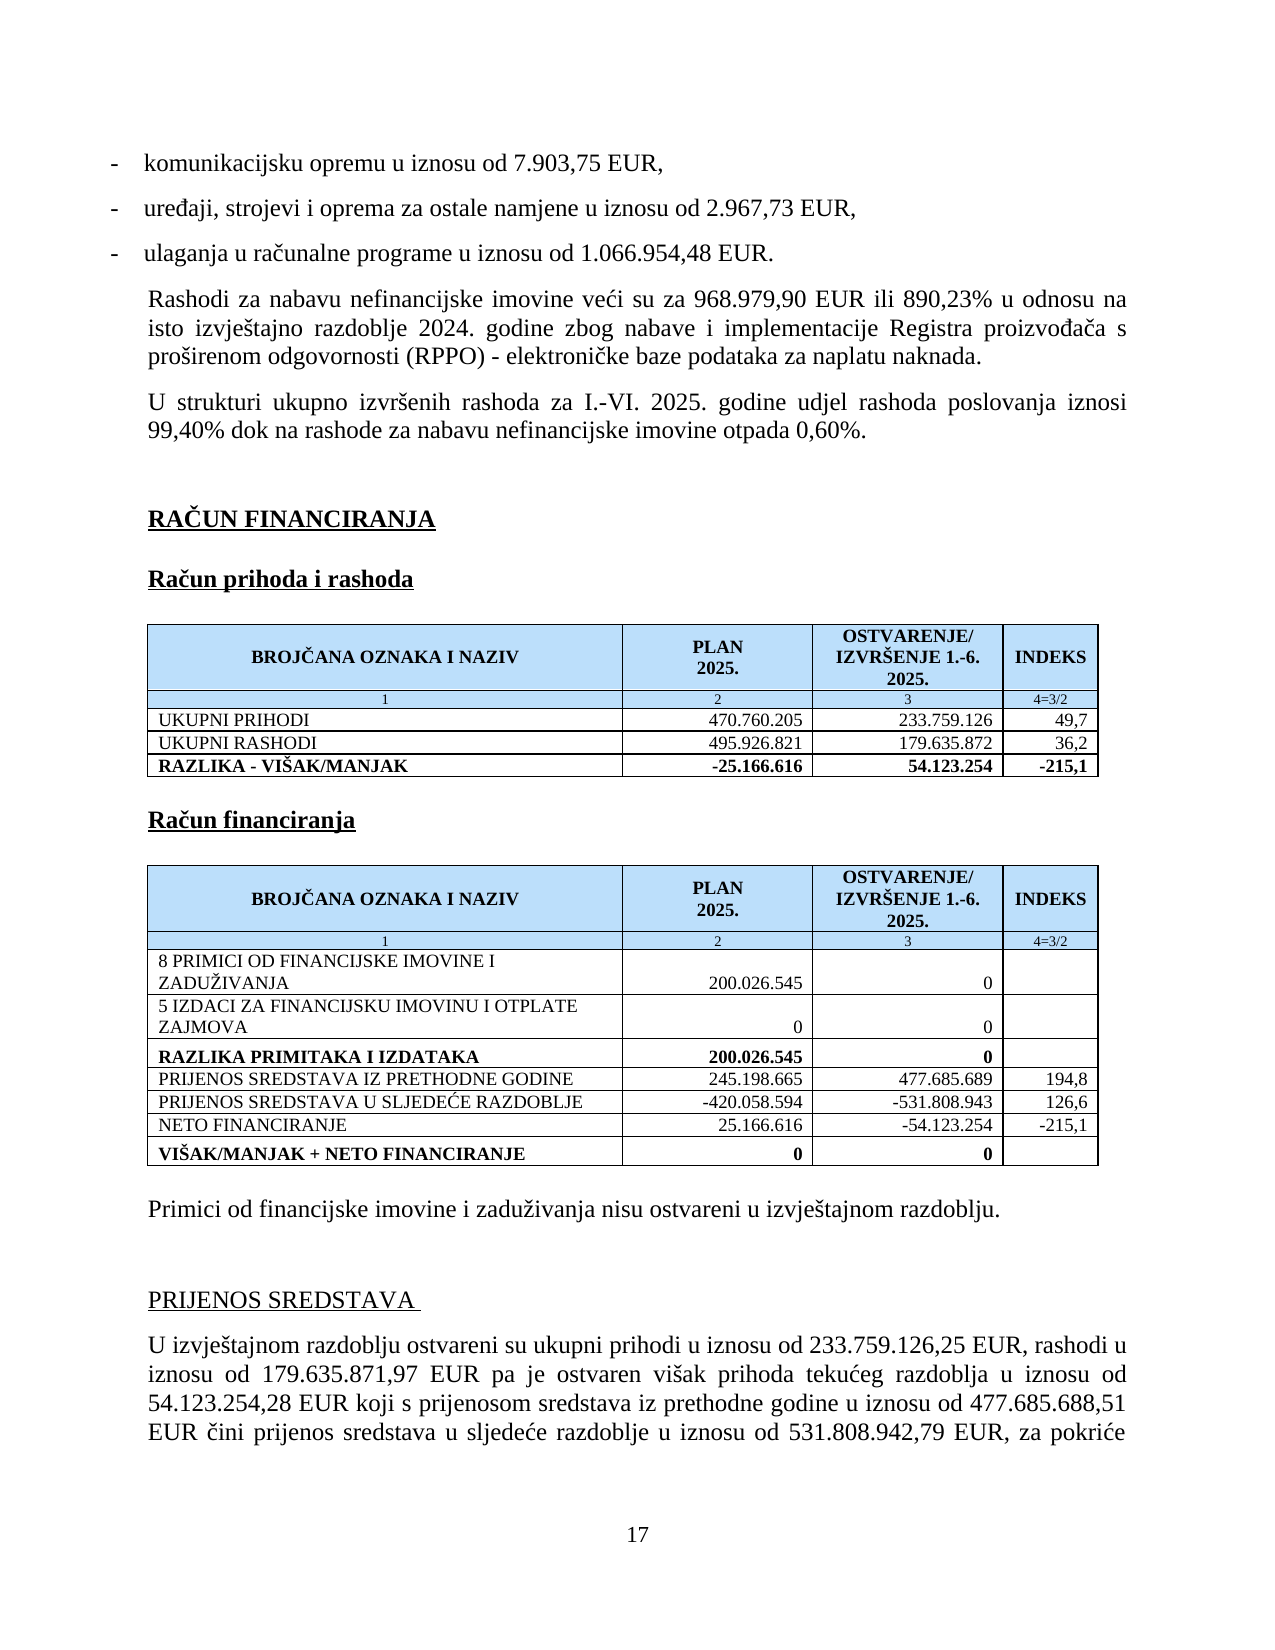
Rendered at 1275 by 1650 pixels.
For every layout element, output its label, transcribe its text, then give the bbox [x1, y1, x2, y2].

table_cell 495.926.821 [623, 732, 812, 753]
table_header OSTVARENJE/ IZVRŠENJE 1.-6. 2025. [813, 625, 1002, 689]
table_cell 233.759.126 [813, 709, 1002, 730]
table_cell 0 [813, 1137, 1002, 1165]
table_cell RAZLIKA PRIMITAKA I IZDATAKA [148, 1039, 622, 1067]
table_header INDEKS [1004, 866, 1097, 931]
table_cell 470.760.205 [623, 709, 812, 730]
table_cell 25.166.616 [623, 1114, 812, 1136]
table_cell 1 [148, 691, 622, 708]
table_cell 8 PRIMICI OD FINANCIJSKE IMOVINE I ZADUŽIVANJA [148, 950, 622, 993]
table_cell 179.635.872 [813, 732, 1002, 753]
table_header INDEKS [1004, 625, 1097, 689]
table_cell 3 [813, 691, 1002, 708]
table_header OSTVARENJE/ IZVRŠENJE 1.-6. 2025. [813, 866, 1002, 931]
table_cell 200.026.545 [623, 950, 812, 993]
table_cell -215,1 [1004, 755, 1097, 776]
table_cell 1 [148, 932, 622, 949]
table_cell [1004, 1137, 1097, 1165]
table_cell -420.058.594 [623, 1091, 812, 1113]
table_cell [1004, 1039, 1097, 1067]
text - ulaganja u računalne programe u iznosu od 1.066.954,48 EUR. [110, 238, 1127, 267]
table_cell UKUPNI RASHODI [148, 732, 622, 753]
table_header PLAN 2025. [623, 625, 812, 689]
text RAČUN FINANCIRANJA [148, 461, 1127, 533]
table_cell 36,2 [1004, 732, 1097, 753]
table_cell [1004, 950, 1097, 993]
text Rashodi za nabavu nefinancijske imovine veći su za 968.979,90 EUR ili 890,23% u odnosu na isto izvještajno razdoblje 2024. godine zbog nabave i implementacije Registra proizvođača s proširenom odgovornosti (RPPO) - elektroničke baze podataka za naplatu naknada. [148, 284, 1127, 370]
table_cell -25.166.616 [623, 755, 812, 776]
text Račun prihoda i rashoda [148, 564, 1127, 593]
text Račun financiranja [148, 805, 1127, 834]
table_cell PRIJENOS SREDSTAVA IZ PRETHODNE GODINE [148, 1068, 622, 1090]
table_cell [1004, 995, 1097, 1038]
table_cell -531.808.943 [813, 1091, 1002, 1113]
table_cell 194,8 [1004, 1068, 1097, 1090]
table_cell 5 IZDACI ZA FINANCIJSKU IMOVINU I OTPLATE ZAJMOVA [148, 995, 622, 1038]
table_cell NETO FINANCIRANJE [148, 1114, 622, 1136]
table_cell 49,7 [1004, 709, 1097, 730]
table_header BROJČANA OZNAKA I NAZIV [148, 625, 622, 689]
table_header BROJČANA OZNAKA I NAZIV [148, 866, 622, 931]
table_cell 200.026.545 [623, 1039, 812, 1067]
table_header PLAN 2025. [623, 866, 812, 931]
table_cell 2 [623, 691, 812, 708]
text Primici od financijske imovine i zaduživanja nisu ostvareni u izvještajnom razdoblju. [148, 1194, 1127, 1223]
table_cell 0 [623, 1137, 812, 1165]
table_cell UKUPNI PRIHODI [148, 709, 622, 730]
table_cell 54.123.254 [813, 755, 1002, 776]
table_cell 477.685.689 [813, 1068, 1002, 1090]
text - komunikacijsku opremu u iznosu od 7.903,75 EUR, [110, 148, 1127, 176]
table_cell 0 [813, 950, 1002, 993]
table_cell VIŠAK/MANJAK + NETO FINANCIRANJE [148, 1137, 622, 1165]
table_cell PRIJENOS SREDSTAVA U SLJEDEĆE RAZDOBLJE [148, 1091, 622, 1113]
table_cell 0 [623, 995, 812, 1038]
table_cell 126,6 [1004, 1091, 1097, 1113]
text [148, 1330, 1127, 1445]
text PRIJENOS SREDSTAVA [148, 1285, 1127, 1314]
table_cell -215,1 [1004, 1114, 1097, 1136]
table_cell 4=3/2 [1004, 932, 1097, 949]
table_cell 3 [813, 932, 1002, 949]
table_cell 245.198.665 [623, 1068, 812, 1090]
table_cell 2 [623, 932, 812, 949]
table_cell -54.123.254 [813, 1114, 1002, 1136]
table_cell RAZLIKA - VIŠAK/MANJAK [148, 755, 622, 776]
text - uređaji, strojevi i oprema za ostale namjene u iznosu od 2.967,73 EUR, [110, 193, 1127, 222]
text U strukturi ukupno izvršenih rashoda za I.-VI. 2025. godine udjel rashoda poslovanja iznosi 99,40% dok na rashode za nabavu nefinancijske imovine otpada 0,60%. [148, 387, 1127, 444]
table_cell 0 [813, 995, 1002, 1038]
table_cell 0 [813, 1039, 1002, 1067]
table_cell 4=3/2 [1004, 691, 1097, 708]
